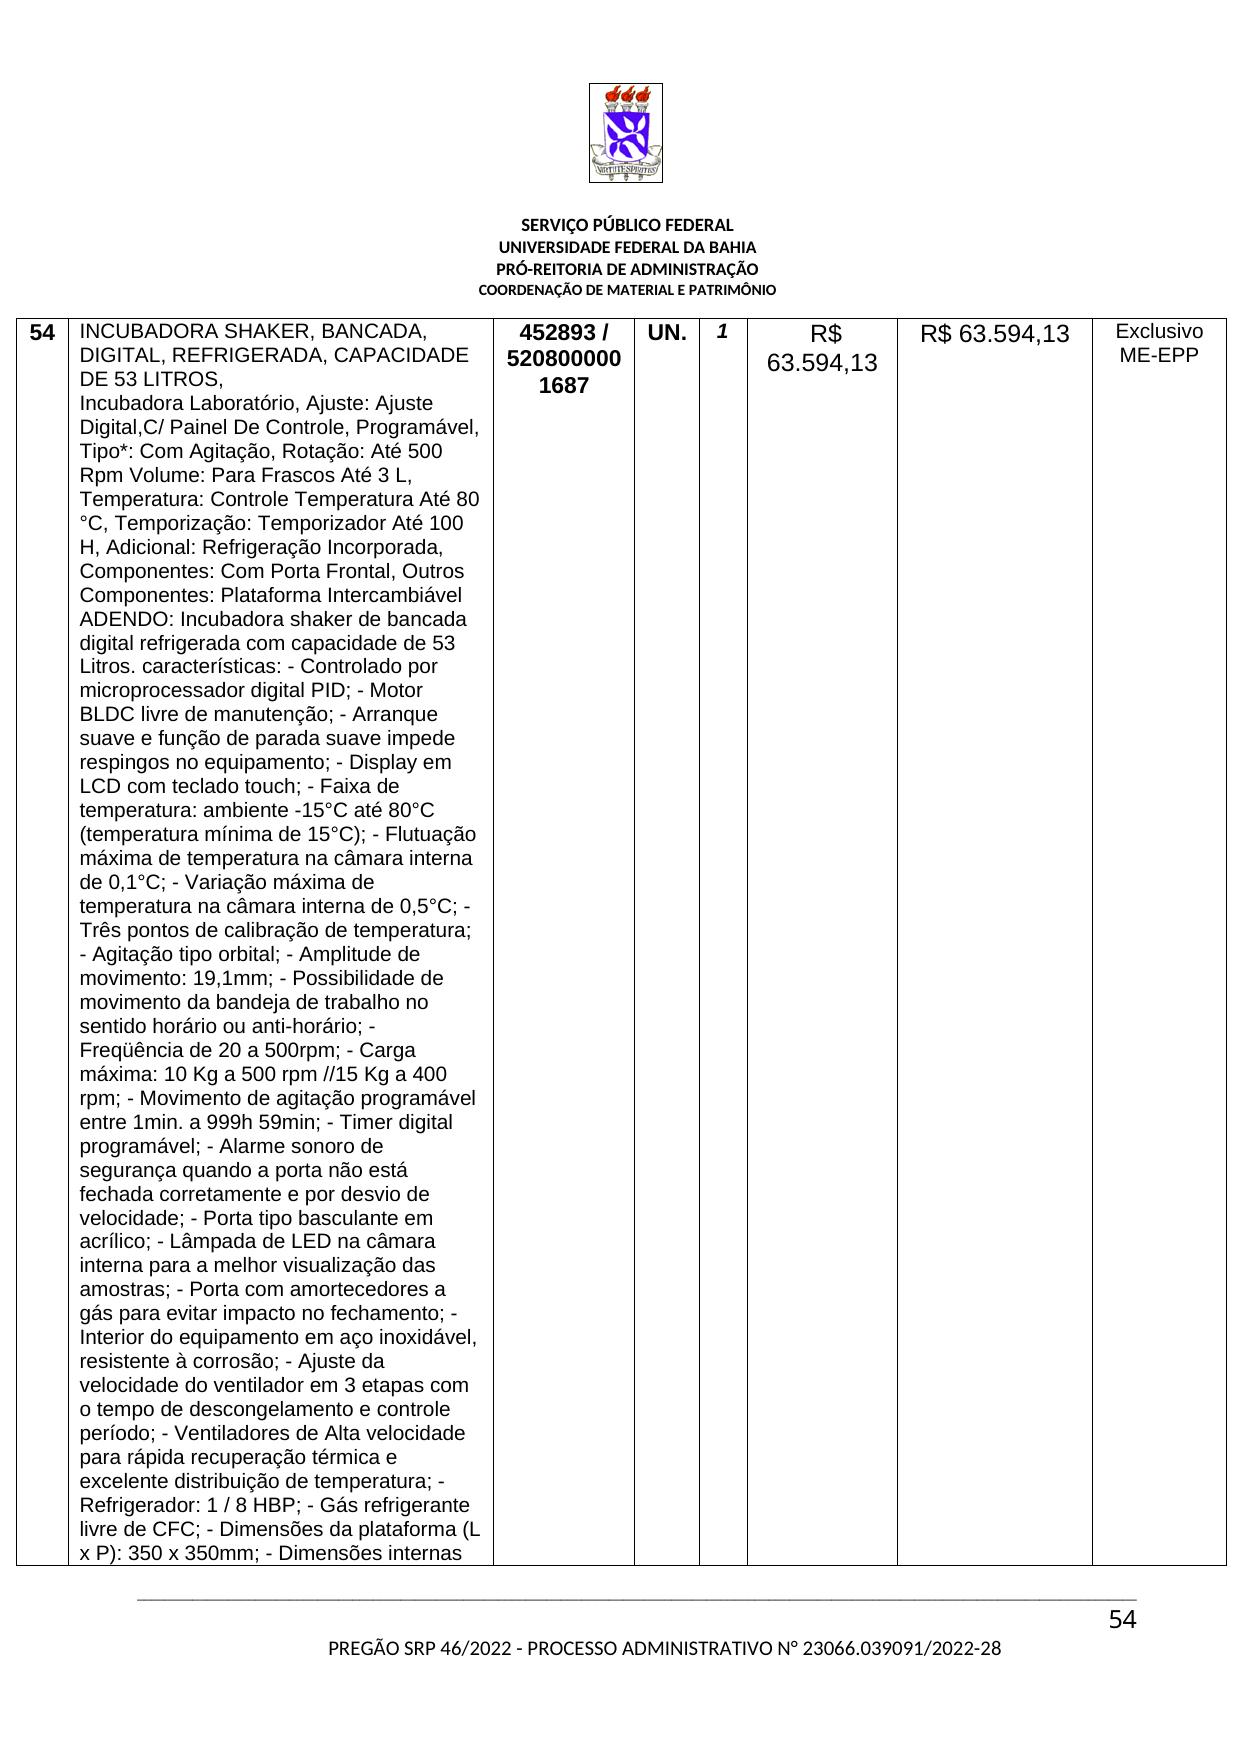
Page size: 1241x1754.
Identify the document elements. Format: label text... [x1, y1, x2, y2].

table_cell INCUBADORA SHAKER, BANCADA, DIGITAL, REFRIGERADA, CAPACIDADE DE 53 LITROS, Incubadora Laboratório, Ajuste: Ajuste Digital,C/ Painel De Controle, Programável, Tipo*: Com Agitação, Rotação: Até 500 Rpm Volume: Para Frascos Até 3 L, Temperatura: Controle Temperatura Até 80 °C, Temporização: Temporizador Até 100 H, Adicional: Refrigeração Incorporada, Componentes: Com Porta Frontal, Outros Componentes: Plataforma Intercambiável ADENDO: Incubadora shaker de bancada digital refrigerada com capacidade de 53 Litros. características: - Controlado por microprocessador digital PID; - Motor BLDC livre de manutenção; - Arranque suave e função de parada suave impede respingos no equipamento; - Display em LCD com teclado touch; - Faixa de temperatura: ambiente -15°C até 80°C (temperatura mínima de 15°C); - Flutuação máxima de temperatura na câmara interna de 0,1°C; - Variação máxima de temperatura na câmara interna de 0,5°C; - Três pontos de calibração de temperatura; - Agitação tipo orbital; - Amplitude de movimento: 19,1mm; - Possibilidade de movimento da bandeja de trabalho no sentido horário ou anti-horário; - Freqüência de 20 a 500rpm; - Carga máxima: 10 Kg a 500 rpm //15 Kg a 400 rpm; - Movimento de agitação programável entre 1min. a 999h 59min; - Timer digital programável; - Alarme sonoro de segurança quando a porta não está fechada corretamente e por desvio de velocidade; - Porta tipo basculante em acrílico; - Lâmpada de LED na câmara interna para a melhor visualização das amostras; - Porta com amortecedores a gás para evitar impacto no fechamento; - Interior do equipamento em aço inoxidável, resistente à corrosão; - Ajuste da velocidade do ventilador em 3 etapas com o tempo de descongelamento e controle período; - Ventiladores de Alta velocidade para rápida recuperação térmica e excelente distribuição de temperatura; - Refrigerador: 1 / 8 HBP; - Gás refrigerante livre de CFC; - Dimensões da plataforma (L x P): 350 x 350mm; - Dimensões internas (L x P x A): 410 x 410 x 320mm; - Dimensões externas (L x P x A): 440 x 785 x 510mm; - Software de controle e programação LabTracer 2.2; - Interface RS-232; - Porta USB; - Capacidade de trabalho para Clamps de: (não inclusos) 50mL: 36 clamps de aço inox/ 36 clamps de plástico; 100mL: 24 clamps de aço inox; 100-125mL: 19 clamps de plástico; 200mL: 13 clamps de plástico; 250mL:14 clamps de aço inox/ 13 clamps de plástico; 300mL:14 clamps de aço inox/ 12 clamps de plástico; 500mL: 09 clamps de aço inox/ 09 clamps de plástico; 1L: 06 clamps de aço inox/ 04 clamps de plástico; 2L: 04 clamps de aço inox/02 clamps de plástico; 2,8L: 02 clamps de aço inox; - Acessórios opcionais (não inclusos): Racks para tubos, suportes para microplacas, plataformas de borracha, plataformas com barras deslizantes e Rack de Fixação ajustável para Erlemmeyers e Tubos - Volume: 53L; - Peso: 73Kg; - 220V, 50/60Hz - NECESSÁRIO INCLUIR: Plataforma Universal (AAA23501-V3) para uso de clamps; CATMAT:452893 [69, 319, 493, 1565]
table_cell R$ 63.594,13 [748, 319, 897, 1565]
table_cell 1 [700, 319, 747, 1565]
table_cell [1227, 463, 1239, 1565]
table_cell 54 [17, 319, 68, 1565]
table_cell UN. [635, 319, 699, 1565]
table_cell R$ 63.594,13 [898, 319, 1092, 1565]
picture [590, 84, 662, 182]
table_cell [1227, 318, 1239, 463]
table_cell Exclusivo ME-EPP [1093, 319, 1226, 1565]
table_cell 452893 / 5208000001687 [494, 319, 634, 1565]
